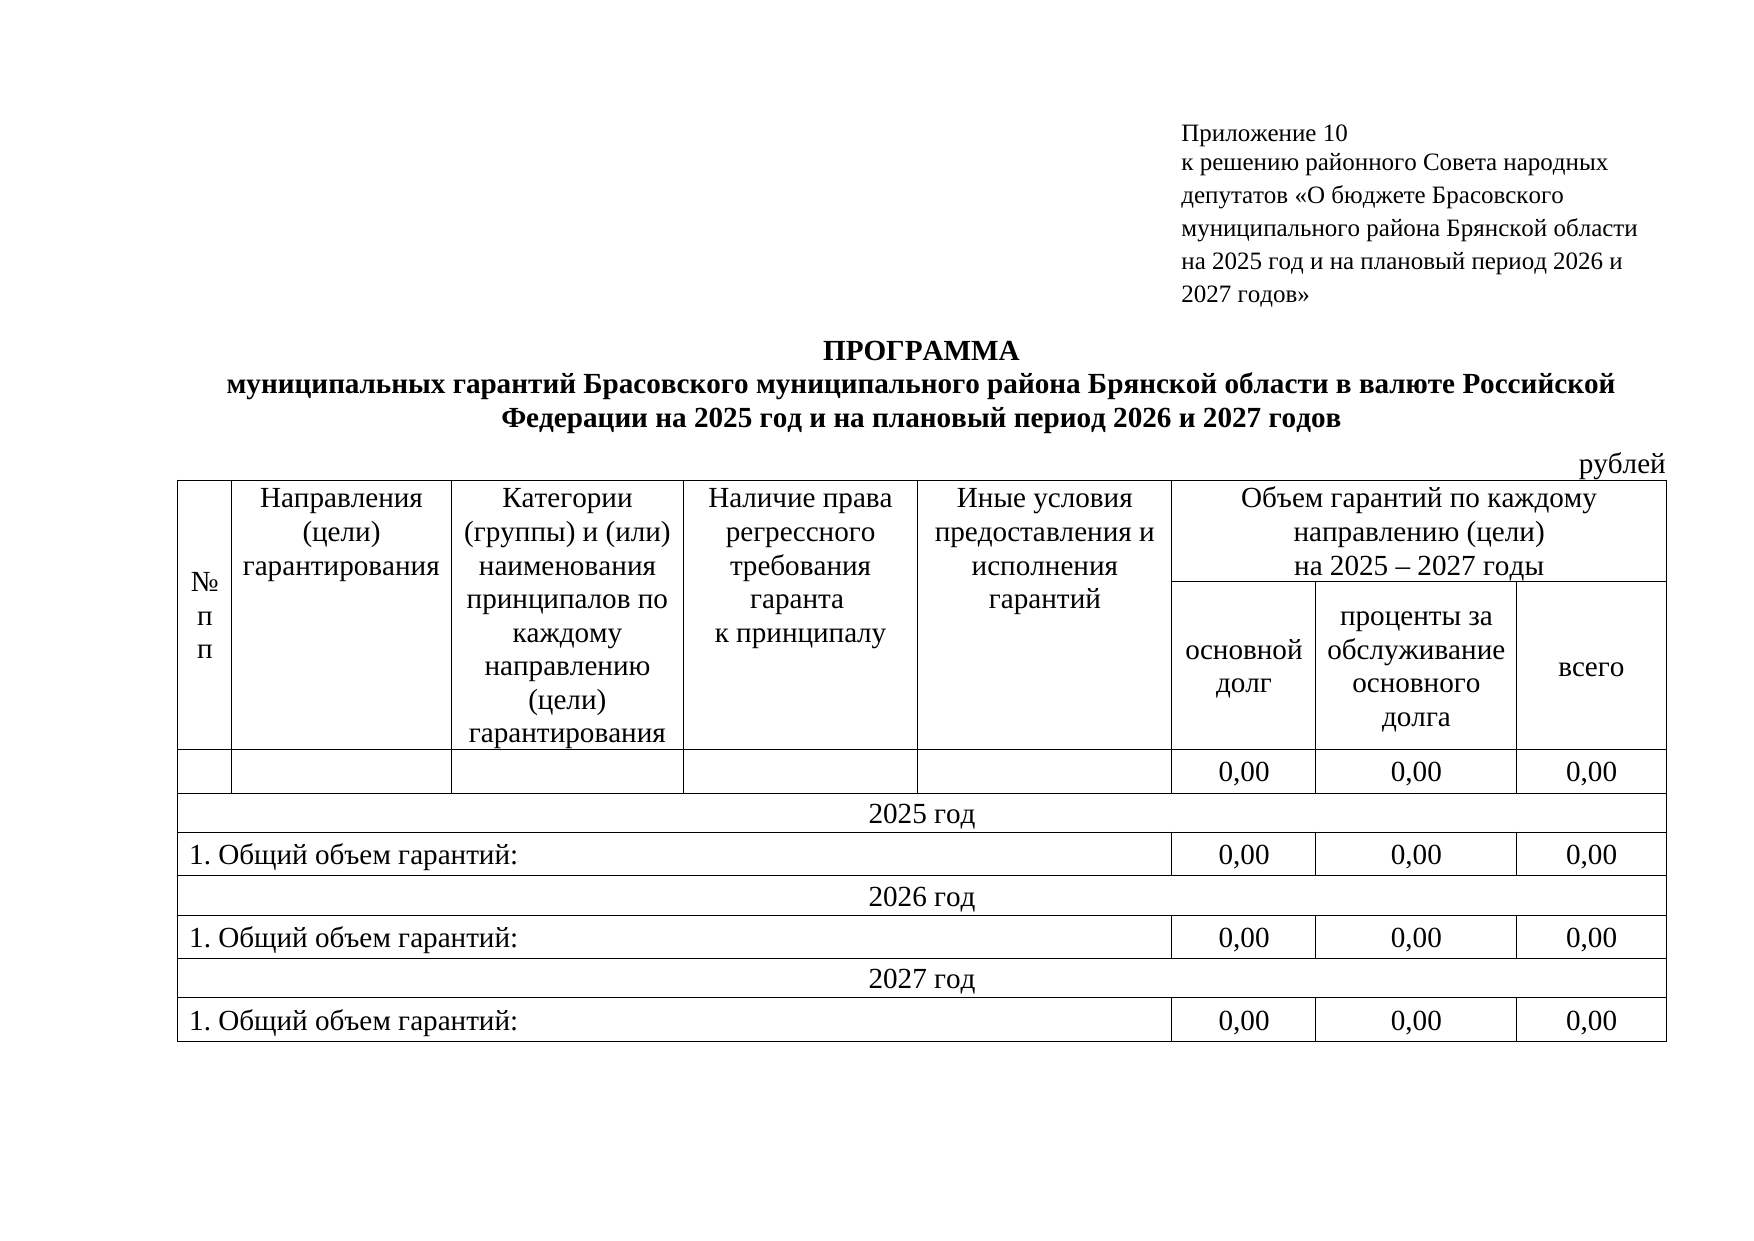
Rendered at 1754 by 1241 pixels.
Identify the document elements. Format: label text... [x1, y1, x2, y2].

table_header Иные условия предоставления и исполнения гарантий [918, 481, 1171, 749]
table_cell 0,00 [1316, 916, 1516, 958]
table_header Объем гарантий по каждому направлению (цели) на 2025 – 2027 годы [1172, 481, 1666, 581]
table_cell 0,00 [1172, 998, 1315, 1041]
text к решению районного Совета народных депутатов «О бюджете Брасовского муниципального района Брянской области на 2025 год и на плановый период 2026 и 2027 годов» [1181, 147, 1665, 308]
table_cell основной долг [1172, 582, 1315, 749]
text ПРОГРАММА муниципальных гарантий Брасовского муниципального района Брянской области в валюте Российской Федерации на 2025 год и на плановый период 2026 и 2027 годов [177, 333, 1665, 433]
table_cell [232, 750, 451, 793]
table_cell [918, 750, 1171, 793]
table_cell 0,00 [1517, 750, 1666, 793]
table_cell 0,00 [1316, 833, 1516, 875]
table_cell 0,00 [1517, 833, 1666, 875]
table_cell 0,00 [1172, 750, 1315, 793]
text Приложение 10 [1181, 118, 1665, 147]
table_cell всего [1517, 582, 1666, 749]
table_cell [178, 750, 231, 793]
table_header Категории (группы) и (или) наименования принципалов по каждому направлению (цели) гарантирования [452, 481, 683, 749]
table_cell 1. Общий объем гарантий: [178, 916, 1171, 958]
table_cell 2025 год [178, 794, 1666, 832]
table_cell 0,00 [1316, 998, 1516, 1041]
table_cell проценты за обслуживание основного долга [1316, 582, 1516, 749]
table_cell 2027 год [178, 959, 1666, 997]
table_cell 1. Общий объем гарантий: [178, 998, 1171, 1041]
table_cell 0,00 [1517, 998, 1666, 1041]
table_header Наличие права регрессного требования гаранта к принципалу [684, 481, 917, 749]
table_cell [452, 750, 683, 793]
table_cell [684, 750, 917, 793]
text рублей [177, 446, 1665, 479]
table_header № пп [178, 481, 231, 749]
table_cell 1. Общий объем гарантий: [178, 833, 1171, 875]
table_cell 2026 год [178, 876, 1666, 914]
table_header Направления (цели) гарантирования [232, 481, 451, 749]
table_cell 0,00 [1172, 833, 1315, 875]
table_cell 0,00 [1517, 916, 1666, 958]
table_cell 0,00 [1316, 750, 1516, 793]
table_cell 0,00 [1172, 916, 1315, 958]
